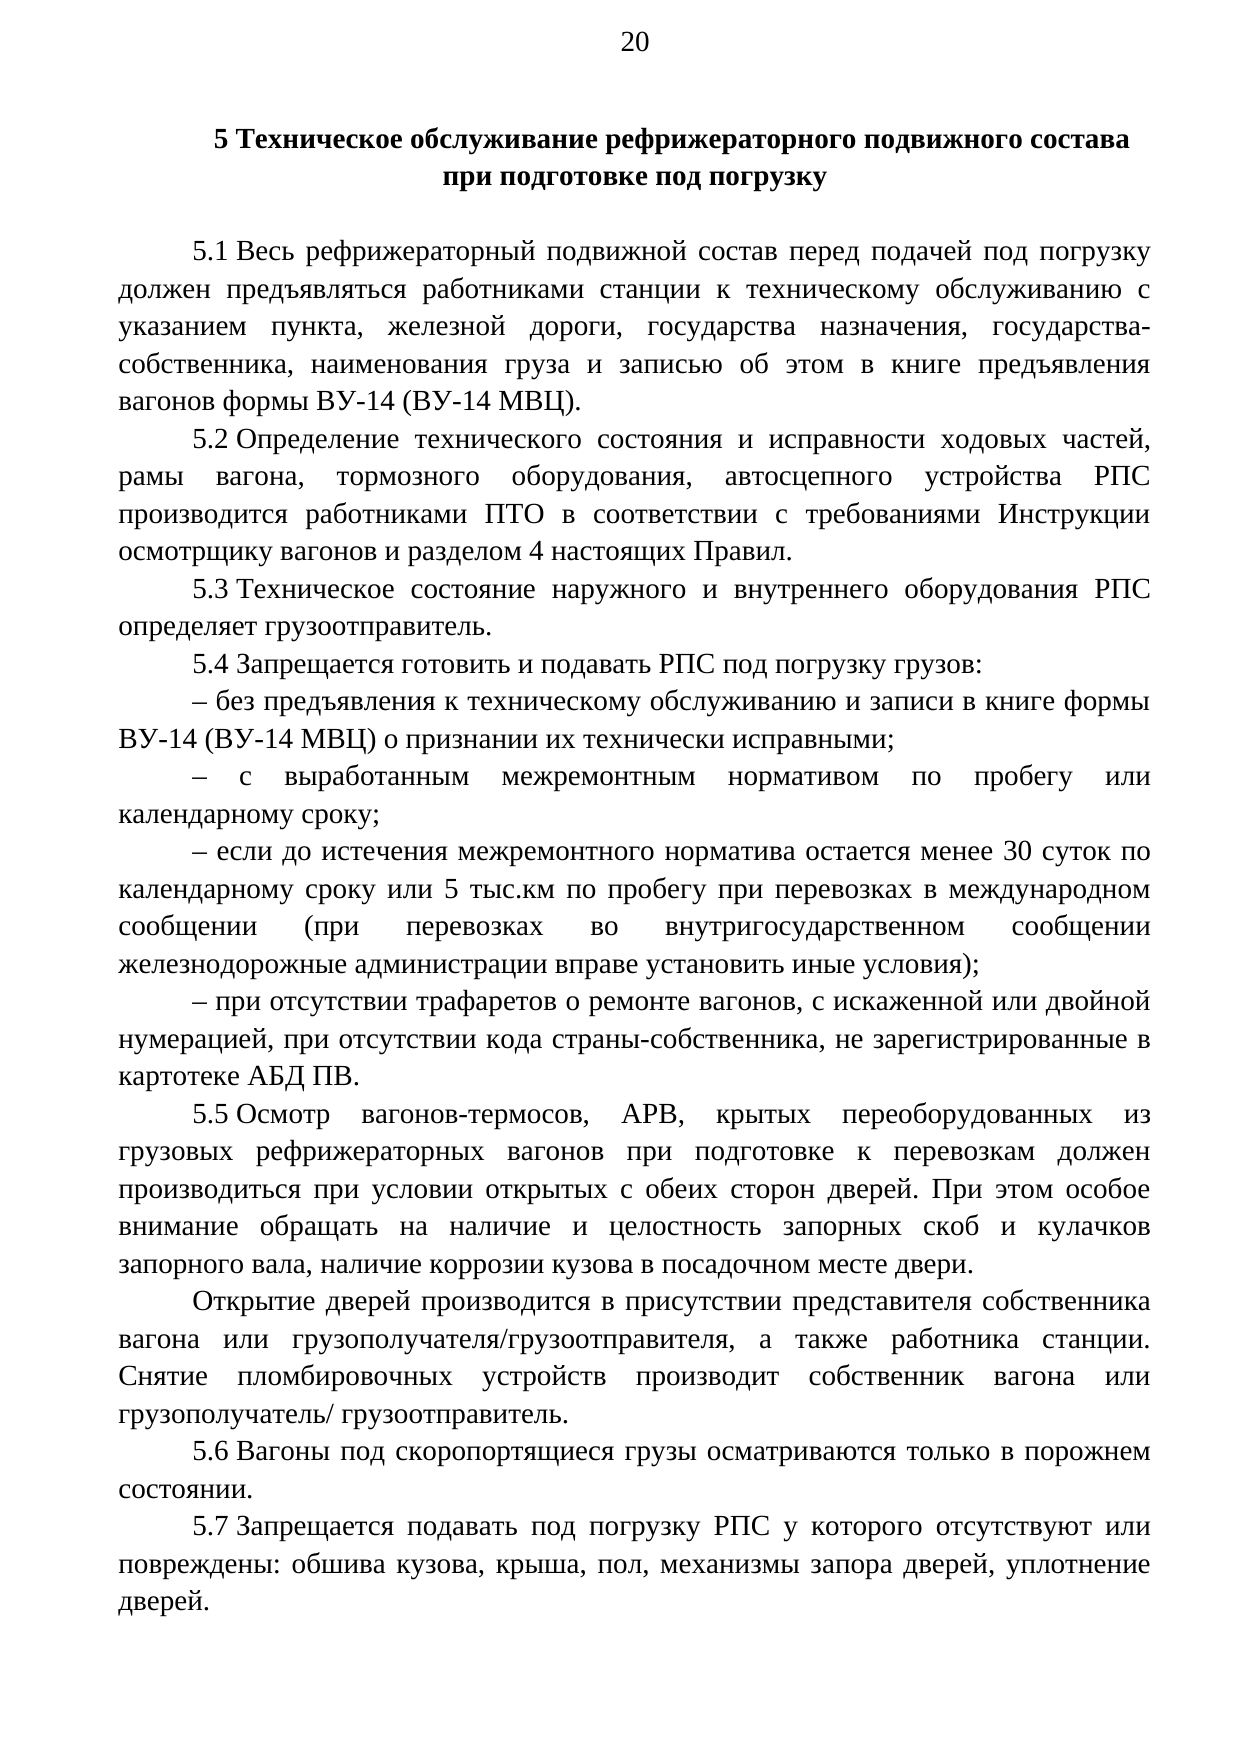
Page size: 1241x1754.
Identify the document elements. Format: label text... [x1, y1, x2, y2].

text 5 Техническое обслуживание рефрижераторного подвижного состава при подготовке под погрузку [118, 118, 1152, 193]
text – если до истечения межремонтного норматива остается менее 30 суток по календарному сроку или 5 тыс.км по пробегу при перевозках в международном сообщении (при перевозках во внутригосударственном сообщении железнодорожные администрации вправе установить иные условия); [118, 831, 1152, 981]
text 5.4 Запрещается готовить и подавать РПС под погрузку грузов: [118, 643, 1152, 681]
text 5.5 Осмотр вагонов-термосов, АРВ, крытых переоборудованных из грузовых рефрижераторных вагонов при подготовке к перевозкам должен производиться при условии открытых с обеих сторон дверей. При этом особое внимание обращать на наличие и целостность запорных скоб и кулачков запорного вала, наличие коррозии кузова в посадочном месте двери. [118, 1093, 1152, 1281]
text 5.2 Определение технического состояния и исправности ходовых частей, рамы вагона, тормозного оборудования, автосцепного устройства РПС производится работниками ПТО в соответствии с требованиями Инструкции осмотрщику вагонов и разделом 4 настоящих Правил. [118, 418, 1152, 568]
text Открытие дверей производится в присутствии представителя собственника вагона или грузополучателя/грузоотправителя, а также работника станции. Снятие пломбировочных устройств производит собственник вагона или грузополучатель/ грузоотправитель. [118, 1281, 1152, 1431]
text 5.6 Вагоны под скоропортящиеся грузы осматриваются только в порожнем состоянии. [118, 1431, 1152, 1506]
text 5.1 Весь рефрижераторный подвижной состав перед подачей под погрузку должен предъявляться работниками станции к техническому обслуживанию с указанием пункта, железной дороги, государства назначения, государства-собственника, наименования груза и записью об этом в книге предъявления вагонов формы ВУ-14 (ВУ-14 МВЦ). [118, 231, 1152, 418]
text – при отсутствии трафаретов о ремонте вагонов, с искаженной или двойной нумерацией, при отсутствии кода страны-собственника, не зарегистрированные в картотеке АБД ПВ. [118, 981, 1152, 1093]
text 5.7 Запрещается подавать под погрузку РПС у которого отсутствуют или повреждены: обшива кузова, крыша, пол, механизмы запора дверей, уплотнение дверей. [118, 1506, 1152, 1618]
text 5.3 Техническое состояние наружного и внутреннего оборудования РПС определяет грузоотправитель. [118, 568, 1152, 643]
text – с выработанным межремонтным нормативом по пробегу или календарному сроку; [118, 756, 1152, 831]
text – без предъявления к техническому обслуживанию и записи в книге формы ВУ-14 (ВУ-14 МВЦ) о признании их технически исправными; [118, 681, 1152, 756]
